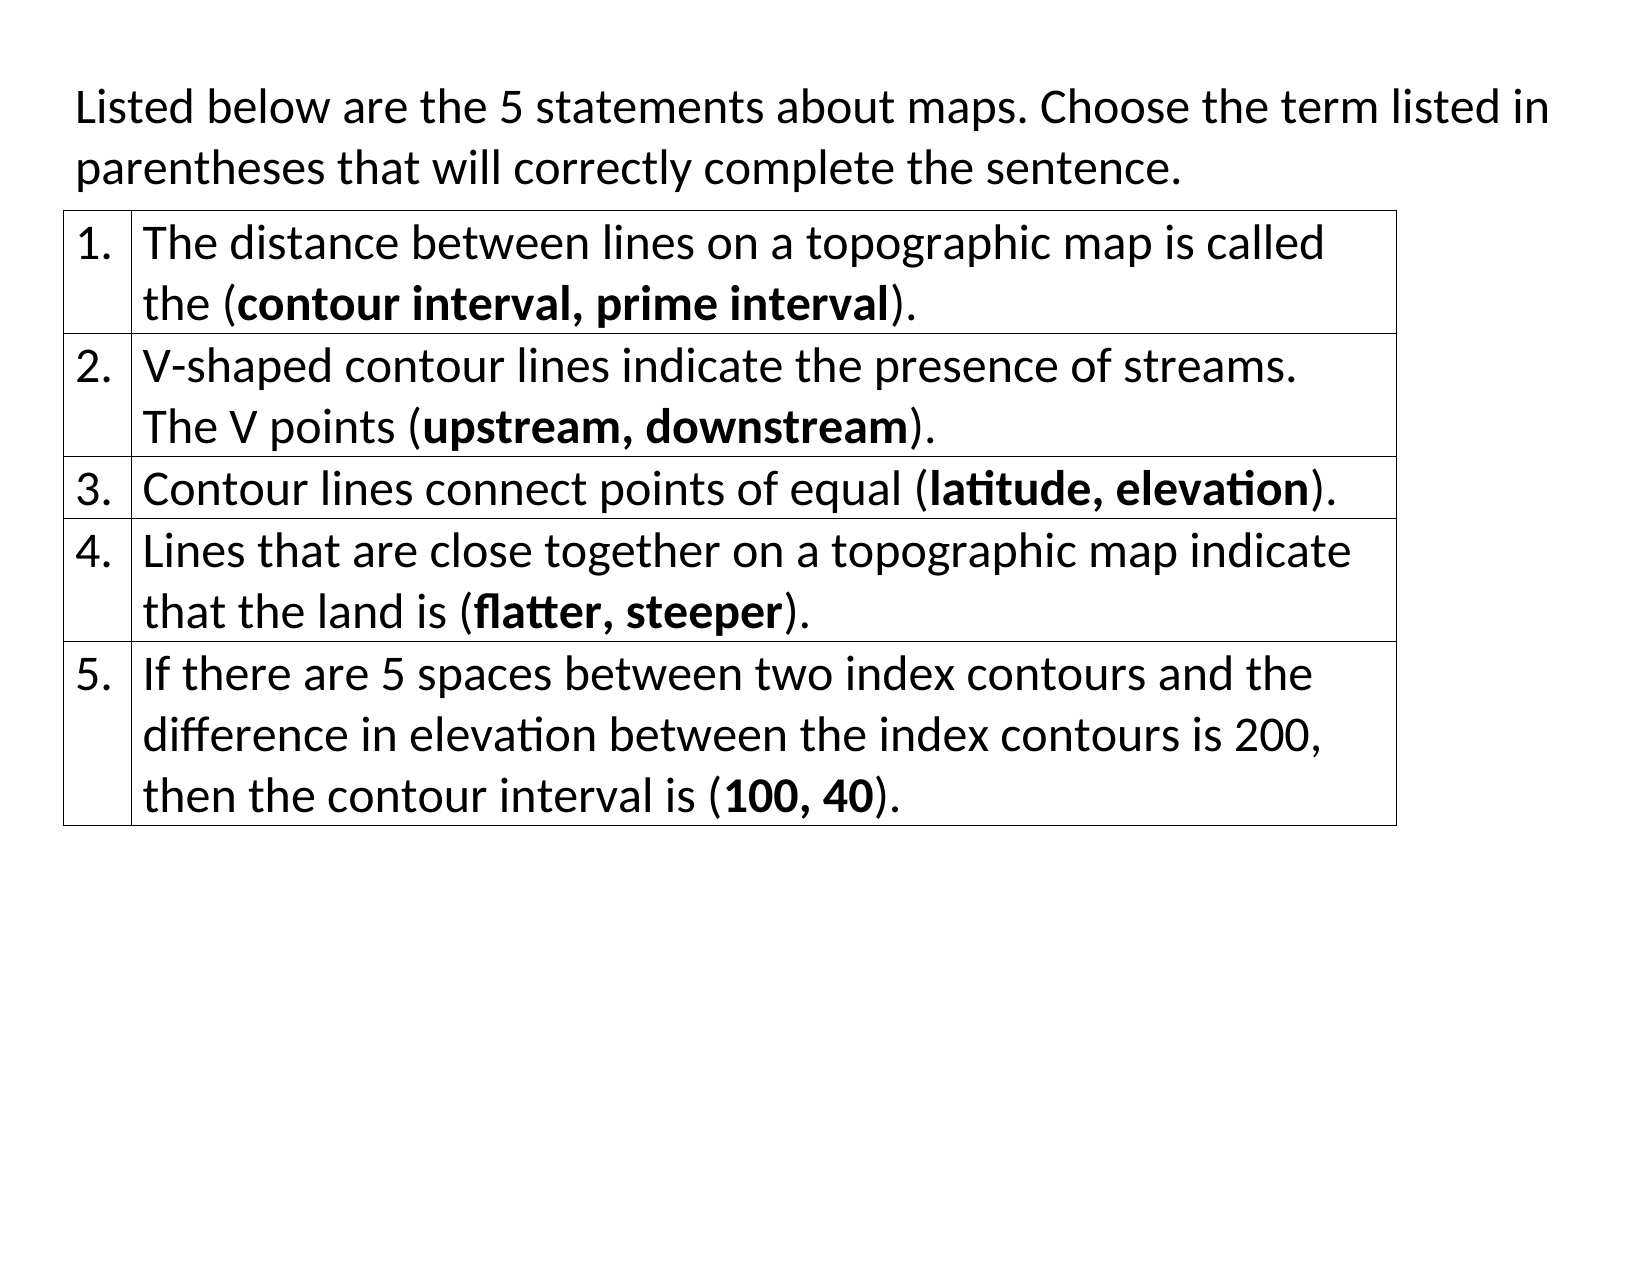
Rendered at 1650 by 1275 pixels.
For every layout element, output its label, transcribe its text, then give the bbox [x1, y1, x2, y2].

table_header 1. [64, 211, 131, 333]
table_cell 5. [64, 642, 131, 825]
table_cell 2. [64, 334, 131, 456]
table_cell Contour lines connect points of equal (latitude, elevation). [132, 457, 1396, 518]
text Listed below are the 5 statements about maps. Choose the term listed in parentheses that will correctly complete the sentence. [75, 75, 1575, 197]
table_cell 4. [64, 519, 131, 641]
table_cell 3. [64, 457, 131, 518]
table_header The distance between lines on a topographic map is called the (contour interval, prime interval). [132, 211, 1396, 333]
table_cell V-shaped contour lines indicate the presence of streams. The V points (upstream, downstream). [132, 334, 1396, 456]
table_cell Lines that are close together on a topographic map indicate that the land is (flatter, steeper). [132, 519, 1396, 641]
table_cell If there are 5 spaces between two index contours and the difference in elevation between the index contours is 200, then the contour interval is (100, 40). [132, 642, 1396, 825]
